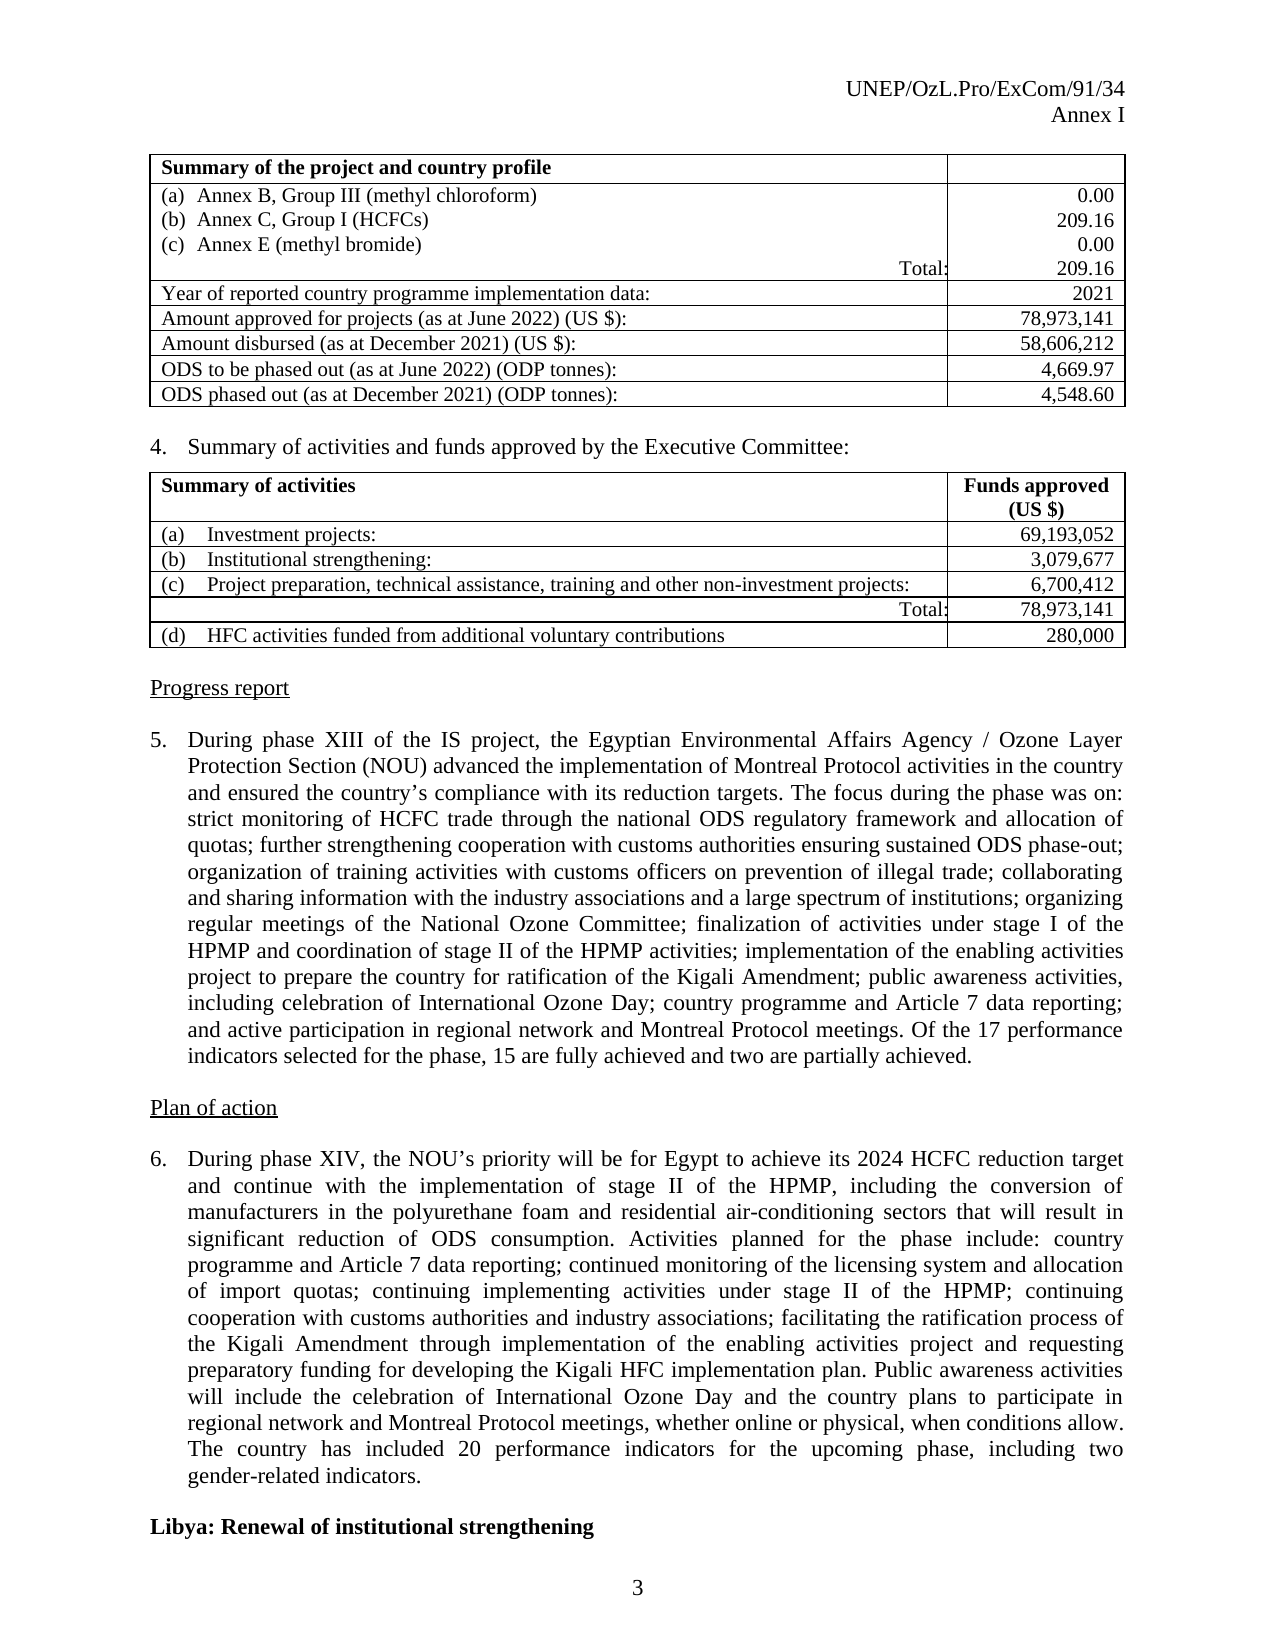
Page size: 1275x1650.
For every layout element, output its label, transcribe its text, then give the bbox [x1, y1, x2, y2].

table_cell ODS to be phased out (as at June 2022) (ODP tonnes): [151, 356, 947, 381]
table_cell (b) [151, 547, 207, 571]
table_header Summary of activities [151, 473, 947, 521]
table_cell 3,079,677 [948, 547, 1124, 571]
table_cell Year of reported country programme implementation data: [151, 281, 947, 305]
text Plan of action [150, 1093, 1125, 1120]
table_cell 58,606,212 [948, 331, 1124, 355]
table_cell 0.00 [948, 184, 1124, 207]
subtitle Summary of activities and funds approved by the Executive Committee: [150, 433, 1125, 459]
table_cell (c) Annex E (methyl bromide) [151, 232, 947, 256]
table_header [948, 155, 1124, 183]
table_cell (d) [151, 623, 207, 647]
table_cell HFC activities funded from additional voluntary contributions [207, 623, 947, 647]
table_cell 4,669.97 [948, 356, 1124, 381]
table_cell Amount disbursed (as at December 2021) (US $): [151, 331, 947, 355]
table_cell 209.16 [948, 207, 1124, 232]
table_cell 78,973,141 [948, 598, 1124, 621]
table_cell 2021 [948, 281, 1124, 305]
table_cell (c) [151, 572, 207, 596]
table_cell 69,193,052 [948, 522, 1124, 546]
table_cell 280,000 [948, 623, 1124, 647]
table_cell (b) Annex C, Group I (HCFCs) [151, 207, 947, 232]
table_cell 4,548.60 [948, 382, 1124, 406]
table_cell Investment projects: [207, 522, 947, 546]
table_cell Total: [151, 598, 947, 621]
table_cell Amount approved for projects (as at June 2022) (US $): [151, 306, 947, 330]
table_header Summary of the project and country profile [151, 155, 947, 183]
table_cell (a) [151, 522, 207, 546]
table_cell 78,973,141 [948, 306, 1124, 330]
table_cell (a) Annex B, Group III (methyl chloroform) [151, 184, 947, 207]
table_cell 6,700,412 [948, 572, 1124, 596]
subtitle During phase XIII of the IS project, the Egyptian Environmental Affairs Agency / Ozone Layer Protection Section (NOU) advanced the implementation of Montreal Protocol activities in the country and ensured the country’s compliance with its reduction targets. The focus during the phase was on: strict monitoring of HCFC trade through the national ODS regulatory framework and allocation of quotas; further strengthening cooperation with customs authorities ensuring sustained ODS phase-out; organization of training activities with customs officers on prevention of illegal trade; collaborating and sharing information with the industry associations and a large spectrum of institutions; organizing regular meetings of the National Ozone Committee; finalization of activities under stage I of the HPMP and coordination of stage II of the HPMP activities; implementation of the enabling activities project to prepare the country for ratification of the Kigali Amendment; public awareness activities, including celebration of International Ozone Day; country programme and Article 7 data reporting; and active participation in regional network and Montreal Protocol meetings. Of the 17 performance indicators selected for the phase, 15 are fully achieved and two are partially achieved. [150, 726, 1125, 1068]
table_cell Institutional strengthening: [207, 547, 947, 571]
table_header Funds approved (US $) [948, 473, 1124, 521]
table_cell 209.16 [948, 256, 1124, 280]
text Libya: Renewal of institutional strengthening [150, 1513, 1125, 1539]
table_cell 0.00 [948, 232, 1124, 256]
table_cell ODS phased out (as at December 2021) (ODP tonnes): [151, 382, 947, 406]
table_cell Project preparation, technical assistance, training and other non-investment projects: [207, 572, 947, 596]
text Progress report [150, 674, 1125, 700]
table_cell Total: [151, 256, 947, 280]
subtitle During phase XIV, the NOU’s priority will be for Egypt to achieve its 2024 HCFC reduction target and continue with the implementation of stage II of the HPMP, including the conversion of manufacturers in the polyurethane foam and residential air-conditioning sectors that will result in significant reduction of ODS consumption. Activities planned for the phase include: country programme and Article 7 data reporting; continued monitoring of the licensing system and allocation of import quotas; continuing implementing activities under stage II of the HPMP; continuing cooperation with customs authorities and industry associations; facilitating the ratification process of the Kigali Amendment through implementation of the enabling activities project and requesting preparatory funding for developing the Kigali HFC implementation plan. Public awareness activities will include the celebration of International Ozone Day and the country plans to participate in regional network and Montreal Protocol meetings, whether online or physical, when conditions allow. The country has included 20 performance indicators for the upcoming phase, including two gender-related indicators. [150, 1146, 1125, 1488]
